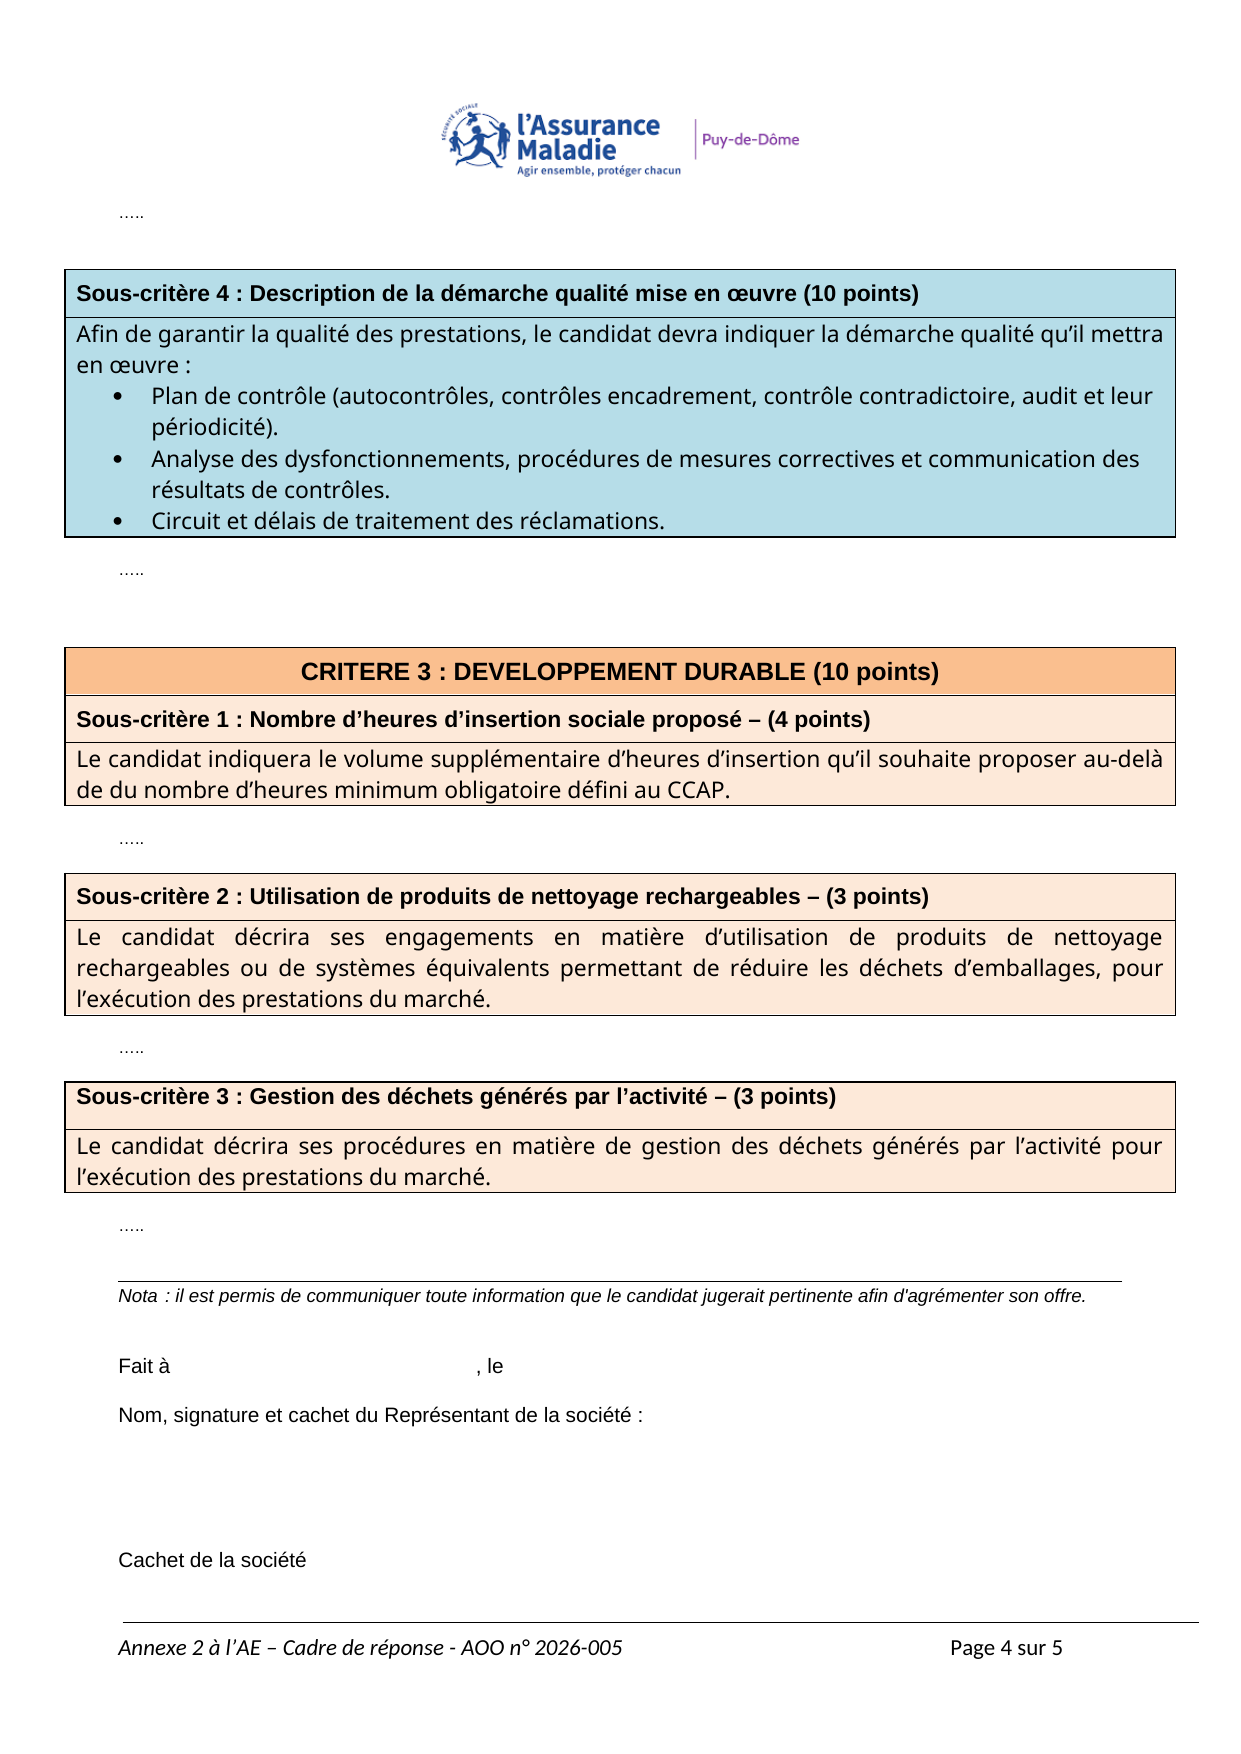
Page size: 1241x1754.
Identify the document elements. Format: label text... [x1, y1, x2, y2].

table_cell Sous-critère 1 : Nombre d’heures d’insertion sociale proposé – (4 points) [66, 696, 1175, 742]
picture [411, 73, 829, 204]
text ….. [118, 828, 1122, 848]
table_header CRITERE 3 : DEVELOPPEMENT DURABLE (10 points) [66, 648, 1175, 694]
table_cell Le candidat indiquera le volume supplémentaire d’heures d’insertion qu’il souhaite proposer au-delà de du nombre d’heures minimum obligatoire défini au CCAP. [66, 743, 1175, 805]
text ….. [118, 559, 1122, 578]
text ….. [118, 1215, 1122, 1234]
table_header Sous-critère 4 : Description de la démarche qualité mise en œuvre (10 points) [66, 270, 1175, 317]
text Fait à , le [118, 1354, 1122, 1378]
table_cell Afin de garantir la qualité des prestations, le candidat devra indiquer la démarche qualité qu’il mettra en œuvre : Plan de contrôle (autocontrôles, contrôles encadrement, contrôle contradictoire, audit et leur périodicité). Analyse des dysfonctionnements, procédures de mesures correctives et communication des résultats de contrôles. Circuit et délais de traitement des réclamations. [66, 318, 1175, 536]
text Nom, signature et cachet du Représentant de la société : [118, 1403, 1122, 1427]
table_header Sous-critère 2 : Utilisation de produits de nettoyage rechargeables – (3 points) [66, 874, 1175, 920]
table_header Sous-critère 3 : Gestion des déchets générés par l’activité – (3 points) [66, 1083, 1175, 1129]
text ….. [118, 203, 1122, 222]
table_cell Le candidat décrira ses procédures en matière de gestion des déchets générés par l’activité pour l’exécution des prestations du marché. [66, 1130, 1175, 1192]
text ….. [118, 1037, 1122, 1057]
table_cell Le candidat décrira ses engagements en matière d’utilisation de produits de nettoyage rechargeables ou de systèmes équivalents permettant de réduire les déchets d’emballages, pour l’exécution des prestations du marché. [66, 921, 1175, 1014]
text Cachet de la société [118, 1548, 1122, 1572]
text Nota : il est permis de communiquer toute information que le candidat jugerait pertinente afin d'agrémenter son offre. [118, 1284, 1122, 1306]
